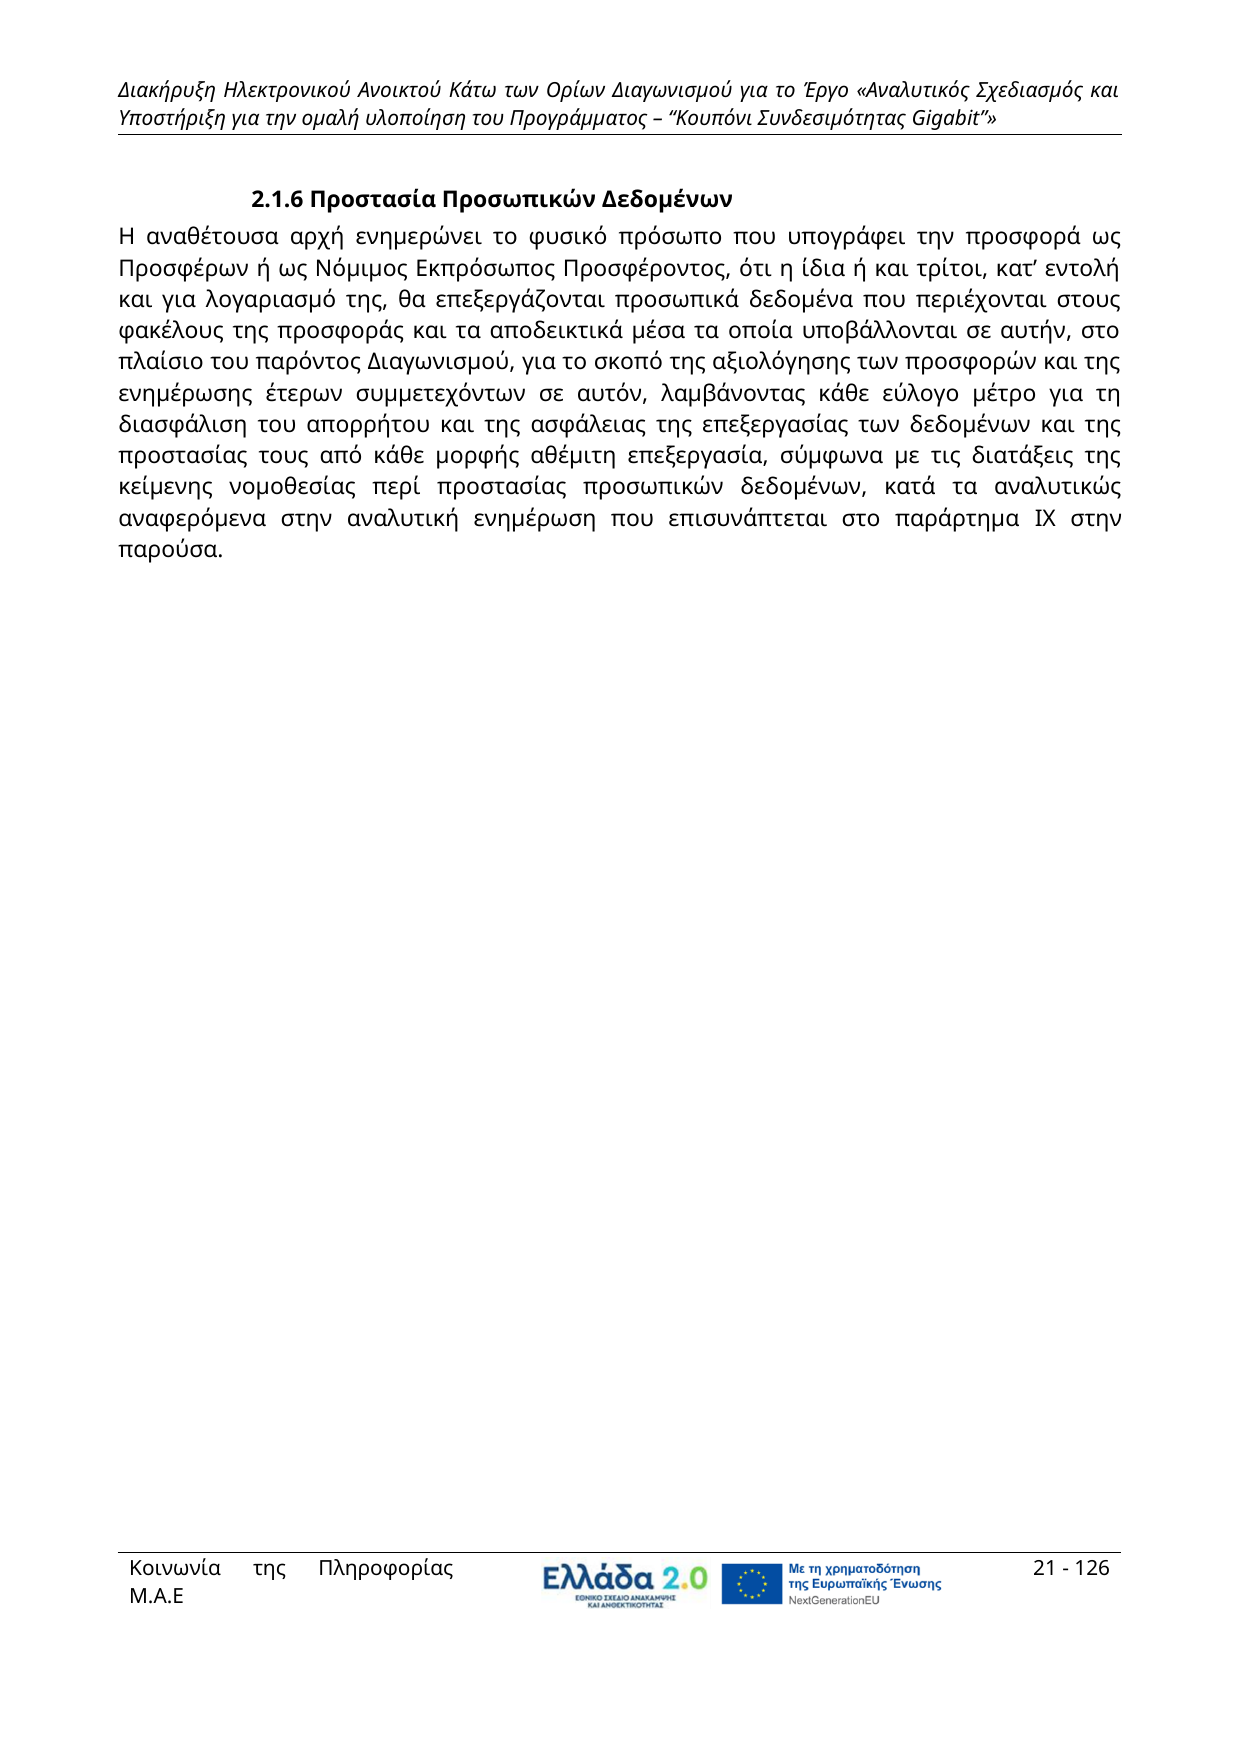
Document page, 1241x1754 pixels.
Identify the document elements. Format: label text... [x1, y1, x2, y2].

text Η αναθέτουσα αρχή ενημερώνει το φυσικό πρόσωπο που υπογράφει την προσφορά ως Προσφέρων ή ως Νόμιμος Εκπρόσωπος Προσφέροντος, ότι η ίδια ή και τρίτοι, κατ’ εντολή και για λογαριασμό της, θα επεξεργάζονται προσωπικά δεδομένα που περιέχονται στους φακέλους της προσφοράς και τα αποδεικτικά μέσα τα οποία υποβάλλονται σε αυτήν, στο πλαίσιο του παρόντος Διαγωνισμού, για το σκοπό της αξιολόγησης των προσφορών και της ενημέρωσης έτερων συμμετεχόντων σε αυτόν, λαμβάνοντας κάθε εύλογο μέτρο για τη διασφάλιση του απορρήτου και της ασφάλειας της επεξεργασίας των δεδομένων και της προστασίας τους από κάθε μορφής αθέμιτη επεξεργασία, σύμφωνα με τις διατάξεις της κείμενης νομοθεσίας περί προστασίας προσωπικών δεδομένων, κατά τα αναλυτικώς αναφερόμενα στην αναλυτική ενημέρωση που επισυνάπτεται στο παράρτημα IX στην παρούσα. [118, 220, 1122, 564]
picture [541, 1557, 948, 1609]
subtitle 2.1.6 Προστασία Προσωπικών Δεδομένων [251, 183, 1122, 214]
